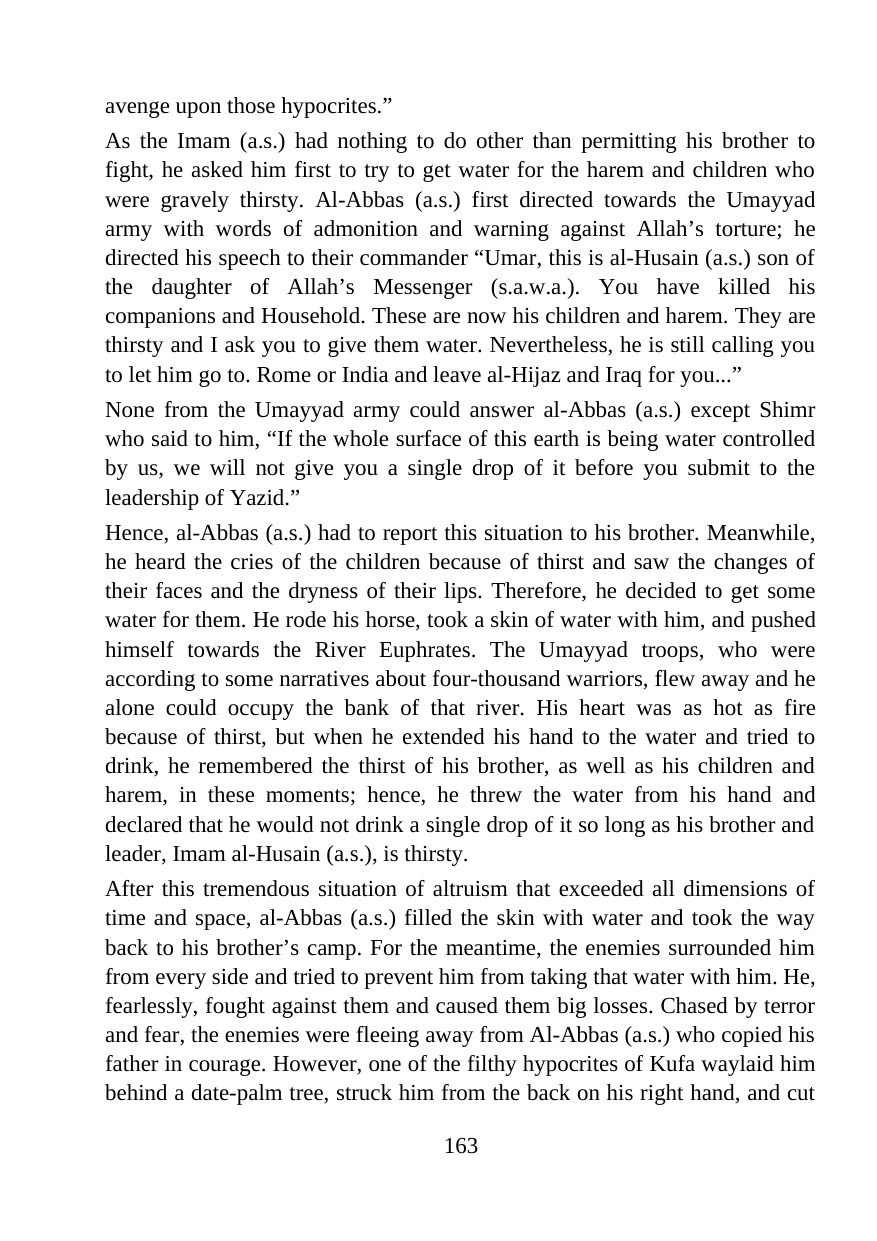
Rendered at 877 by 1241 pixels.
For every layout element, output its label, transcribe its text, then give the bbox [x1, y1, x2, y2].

text As the Imam (a.s.) had nothing to do other than permitting his brother to fight, he asked him first to try to get water for the harem and children who were gravely thirsty. Al-Abbas (a.s.) first directed towards the Umayyad army with words of admonition and warning against Allah’s torture; he directed his speech to their commander “Umar, this is al-Husain (a.s.) son of the daughter of Allah’s Messenger (s.a.w.a.). You have killed his companions and Household. These are now his children and harem. They are thirsty and I ask you to give them water. Nevertheless, he is still calling you to let him go to. Rome or India and leave al-Hijaz and Iraq for you...” [105, 125, 817, 388]
text Hence, al-Abbas (a.s.) had to report this situation to his brother. Meanwhile, he heard the cries of the children because of thirst and saw the changes of their faces and the dryness of their lips. Therefore, he decided to get some water for them. He rode his horse, took a skin of water with him, and pushed himself towards the River Euphrates. The Umayyad troops, who were according to some narratives about four-thousand warriors, flew away and he alone could occupy the bank of that river. His heart was as hot as fire because of thirst, but when he extended his hand to the water and tried to drink, he remembered the thirst of his brother, as well as his children and harem, in these moments; hence, he threw the water from his hand and declared that he would not drink a single drop of it so long as his brother and leader, Imam al-Husain (a.s.), is thirsty. [105, 517, 817, 867]
text None from the Umayyad army could answer al-Abbas (a.s.) except Shimr who said to him, “If the whole surface of this earth is being water controlled by us, we will not give you a single drop of it before you submit to the leadership of Yazid.” [105, 394, 817, 511]
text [105, 90, 817, 119]
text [105, 873, 817, 1107]
